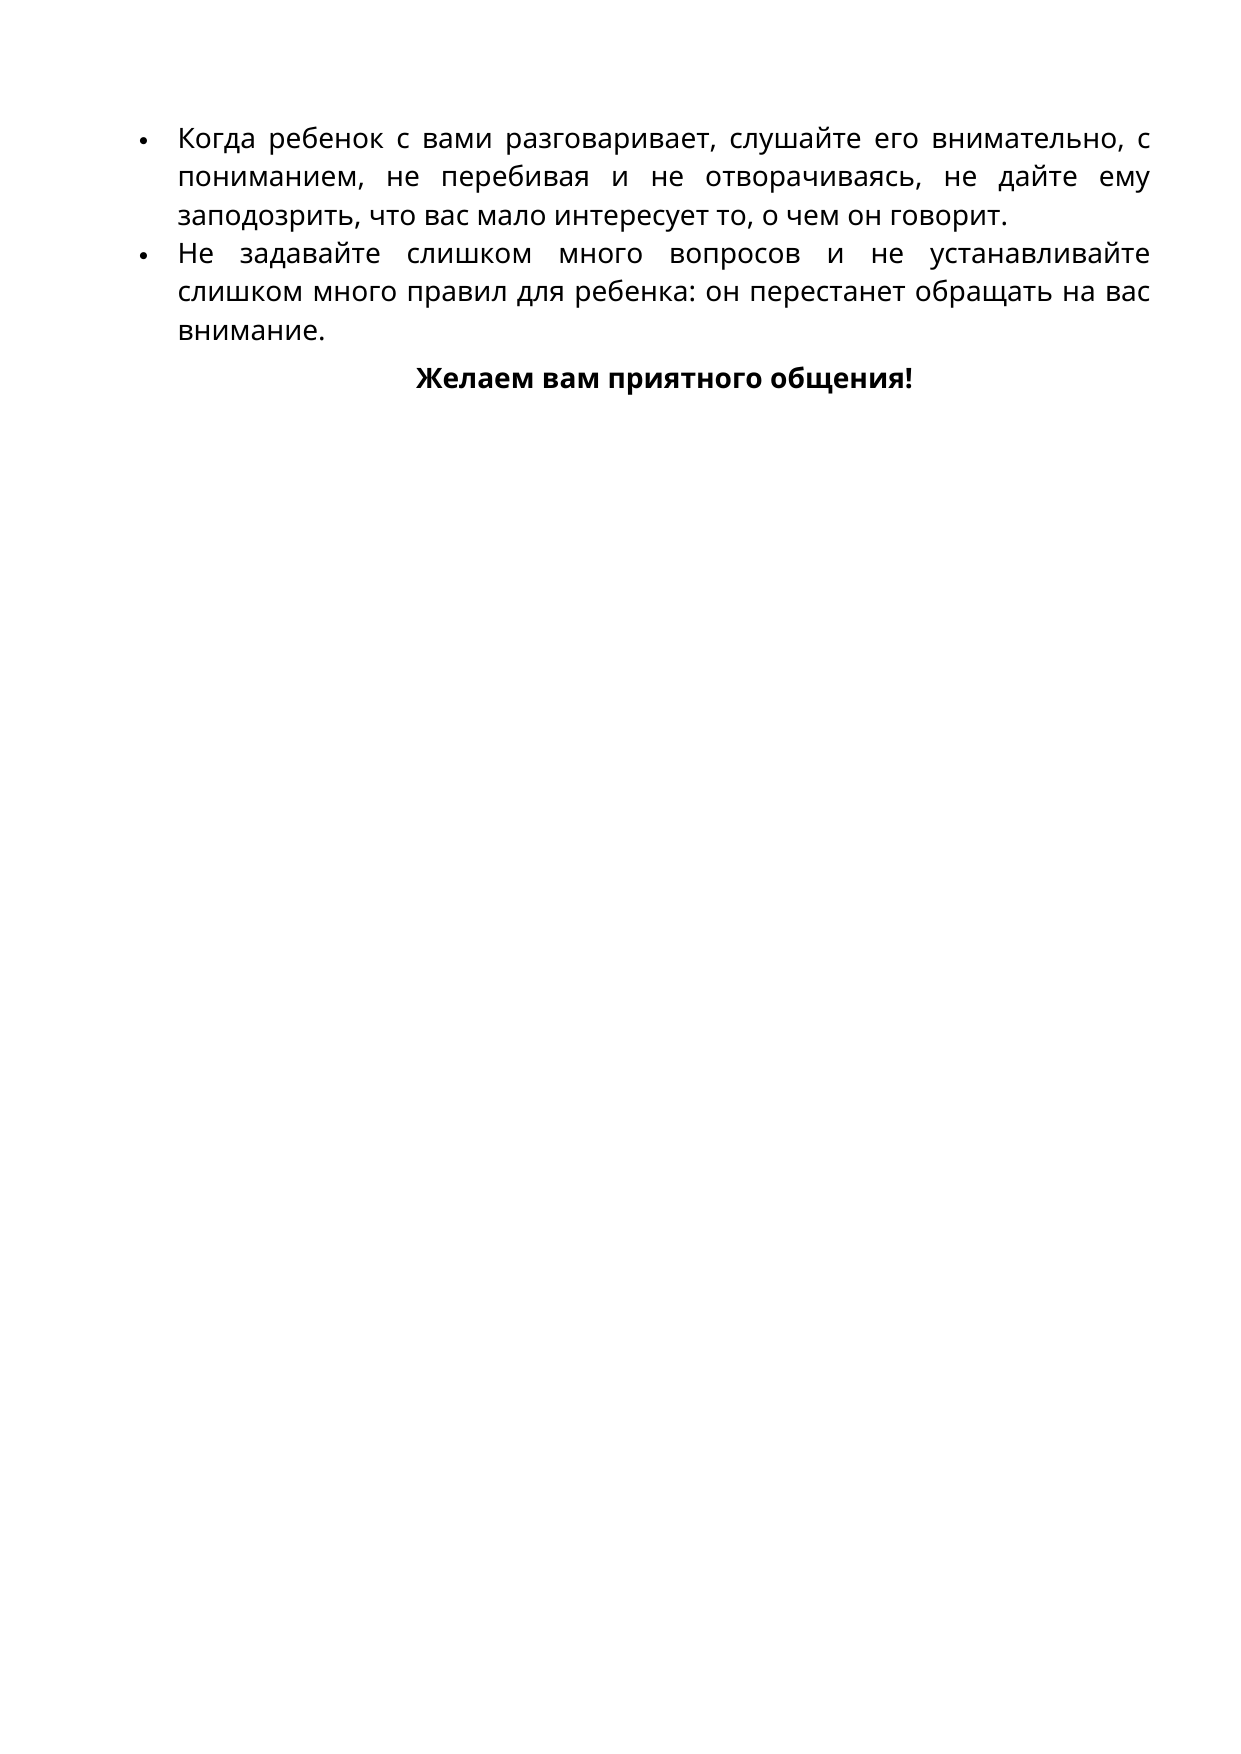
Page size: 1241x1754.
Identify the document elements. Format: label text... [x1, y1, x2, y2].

text Желаем вам приятного общения! [177, 359, 1152, 397]
list Не задавайте слишком много вопросов и не устанавливайте слишком много правил для ребенка: он перестанет обращать на вас внимание. [140, 233, 1152, 348]
list Когда ребенок с вами разговаривает, слушайте его внимательно, с пониманием, не перебивая и не отворачиваясь, не дайте ему заподозрить, что вас мало интересует то, о чем он говорит. [140, 118, 1152, 233]
